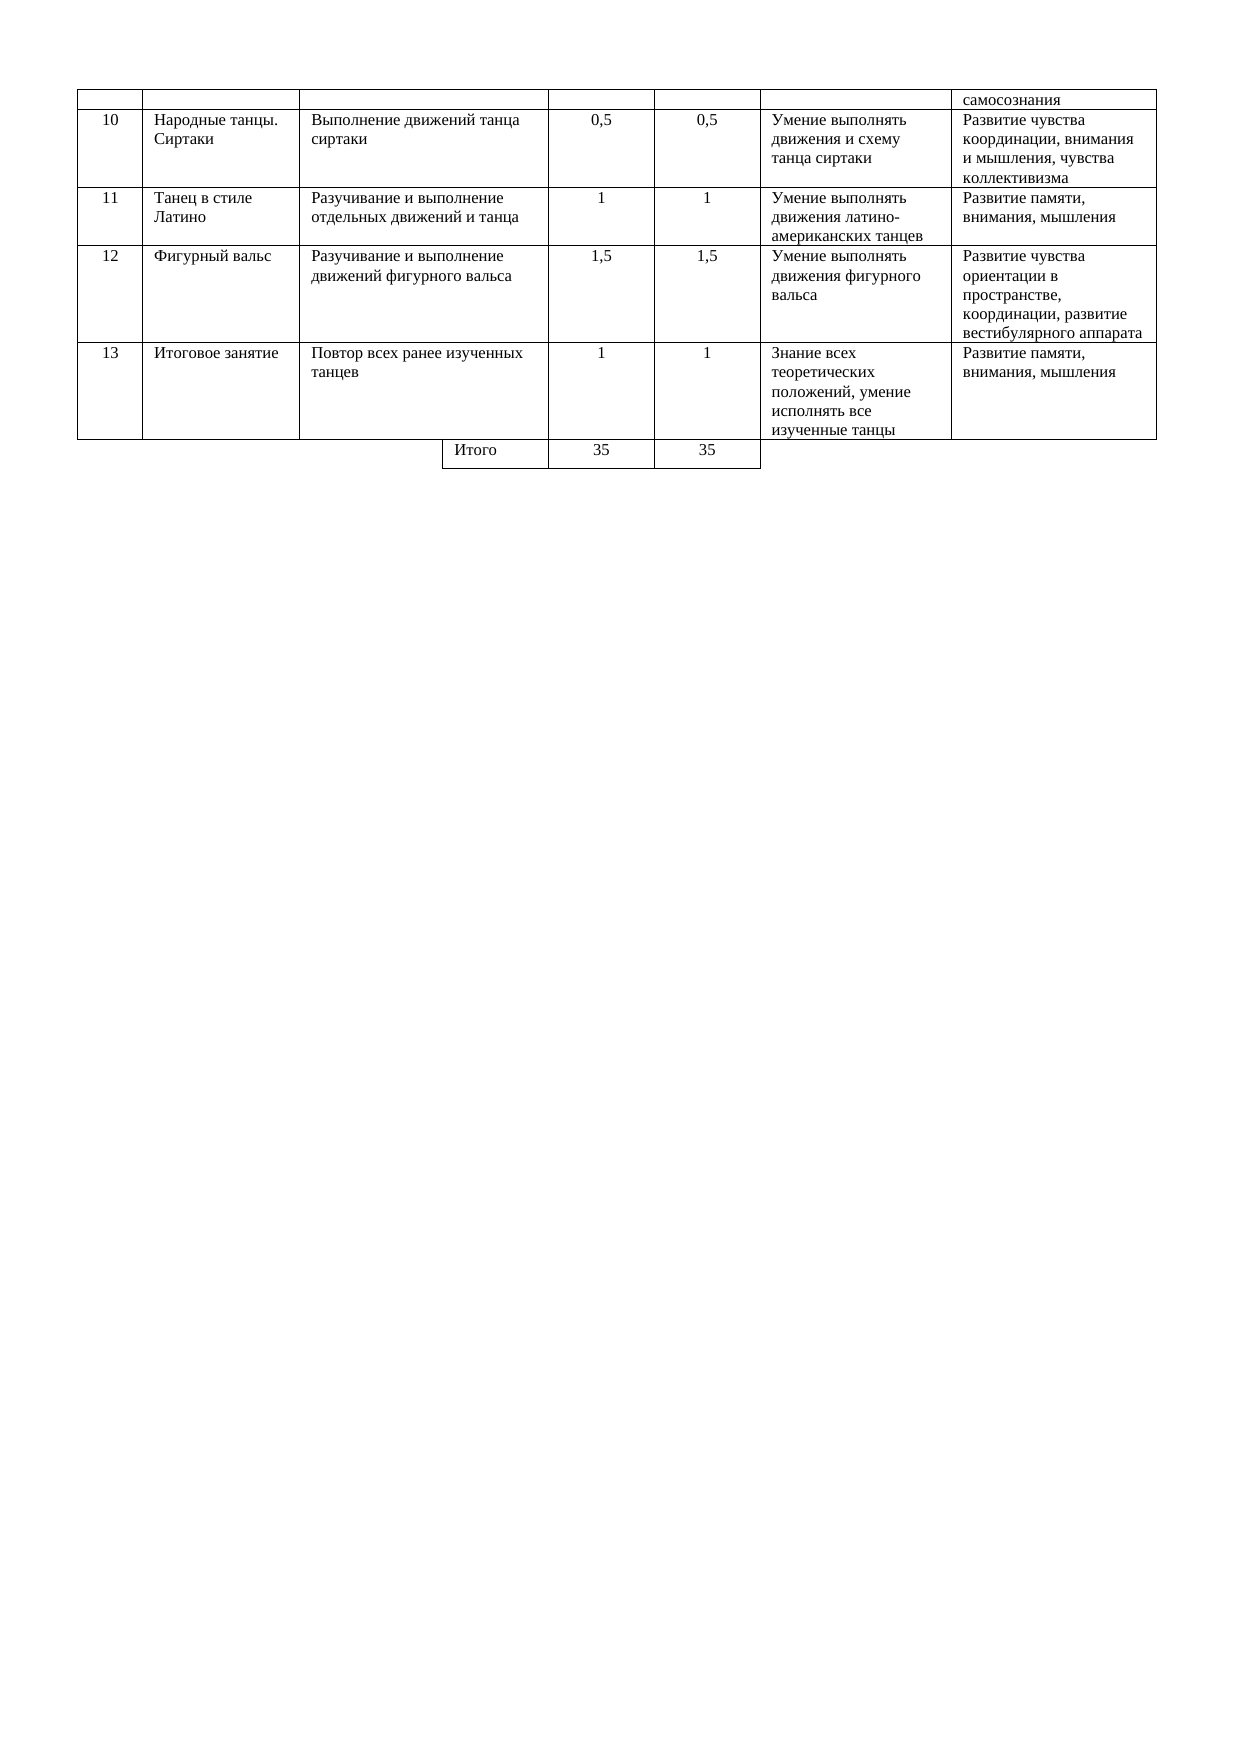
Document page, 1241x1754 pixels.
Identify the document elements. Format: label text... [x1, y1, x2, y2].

table_cell 35 [549, 440, 654, 468]
table_cell 1 [549, 343, 654, 439]
table_cell 2 [549, 90, 654, 109]
table_cell Развитие памяти, внимания, мышления [952, 188, 1156, 245]
table_cell Развитие памяти, внимания, мышления [952, 343, 1156, 439]
table_cell Умение выполнять движения латино-американских танцев [761, 188, 951, 245]
table_cell 1 [655, 343, 760, 439]
table_cell Фигурный вальс [143, 246, 299, 342]
table_cell Развитие чувства координации, внимания и мышления, чувства коллективизма [952, 110, 1156, 187]
table_cell Умение выполнять движения и схему танца сиртаки [761, 110, 951, 187]
table_cell 35 [655, 440, 760, 468]
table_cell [300, 90, 548, 109]
table_cell 12 [78, 246, 142, 342]
table_cell Выполнение движений танца сиртаки [300, 110, 548, 187]
table_cell Итоговое занятие [143, 343, 299, 439]
table_cell 1,5 [549, 246, 654, 342]
table_cell 2 [655, 90, 760, 109]
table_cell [143, 90, 299, 109]
table_cell Разучивание и выполнение движений фигурного вальса [300, 246, 548, 342]
table_cell 1 [655, 188, 760, 245]
table_cell Народные танцы. Сиртаки [143, 110, 299, 187]
table_cell Знание всех теоретических положений, умение исполнять все изученные танцы [761, 343, 951, 439]
table_cell 1 [549, 188, 654, 245]
table_cell 11 [78, 188, 142, 245]
table_cell 0,5 [549, 110, 654, 187]
table_cell Развитие чувства ориентации в пространстве, координации, развитие вестибулярного аппарата [952, 246, 1156, 342]
table_cell Умение выполнять движения фигурного вальса [761, 246, 951, 342]
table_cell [761, 90, 951, 109]
table_cell 9 [78, 90, 142, 109]
table_cell 0,5 [655, 110, 760, 187]
table_cell Танец в стиле Латино [143, 188, 299, 245]
table_cell Повтор всех ранее изученных танцев [300, 343, 548, 439]
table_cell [952, 90, 1156, 109]
table_cell Разучивание и выполнение отдельных движений и танца [300, 188, 548, 245]
table_cell 13 [78, 343, 142, 439]
table_cell Итого [443, 440, 548, 468]
table_cell 10 [78, 110, 142, 187]
table_cell 1,5 [655, 246, 760, 342]
